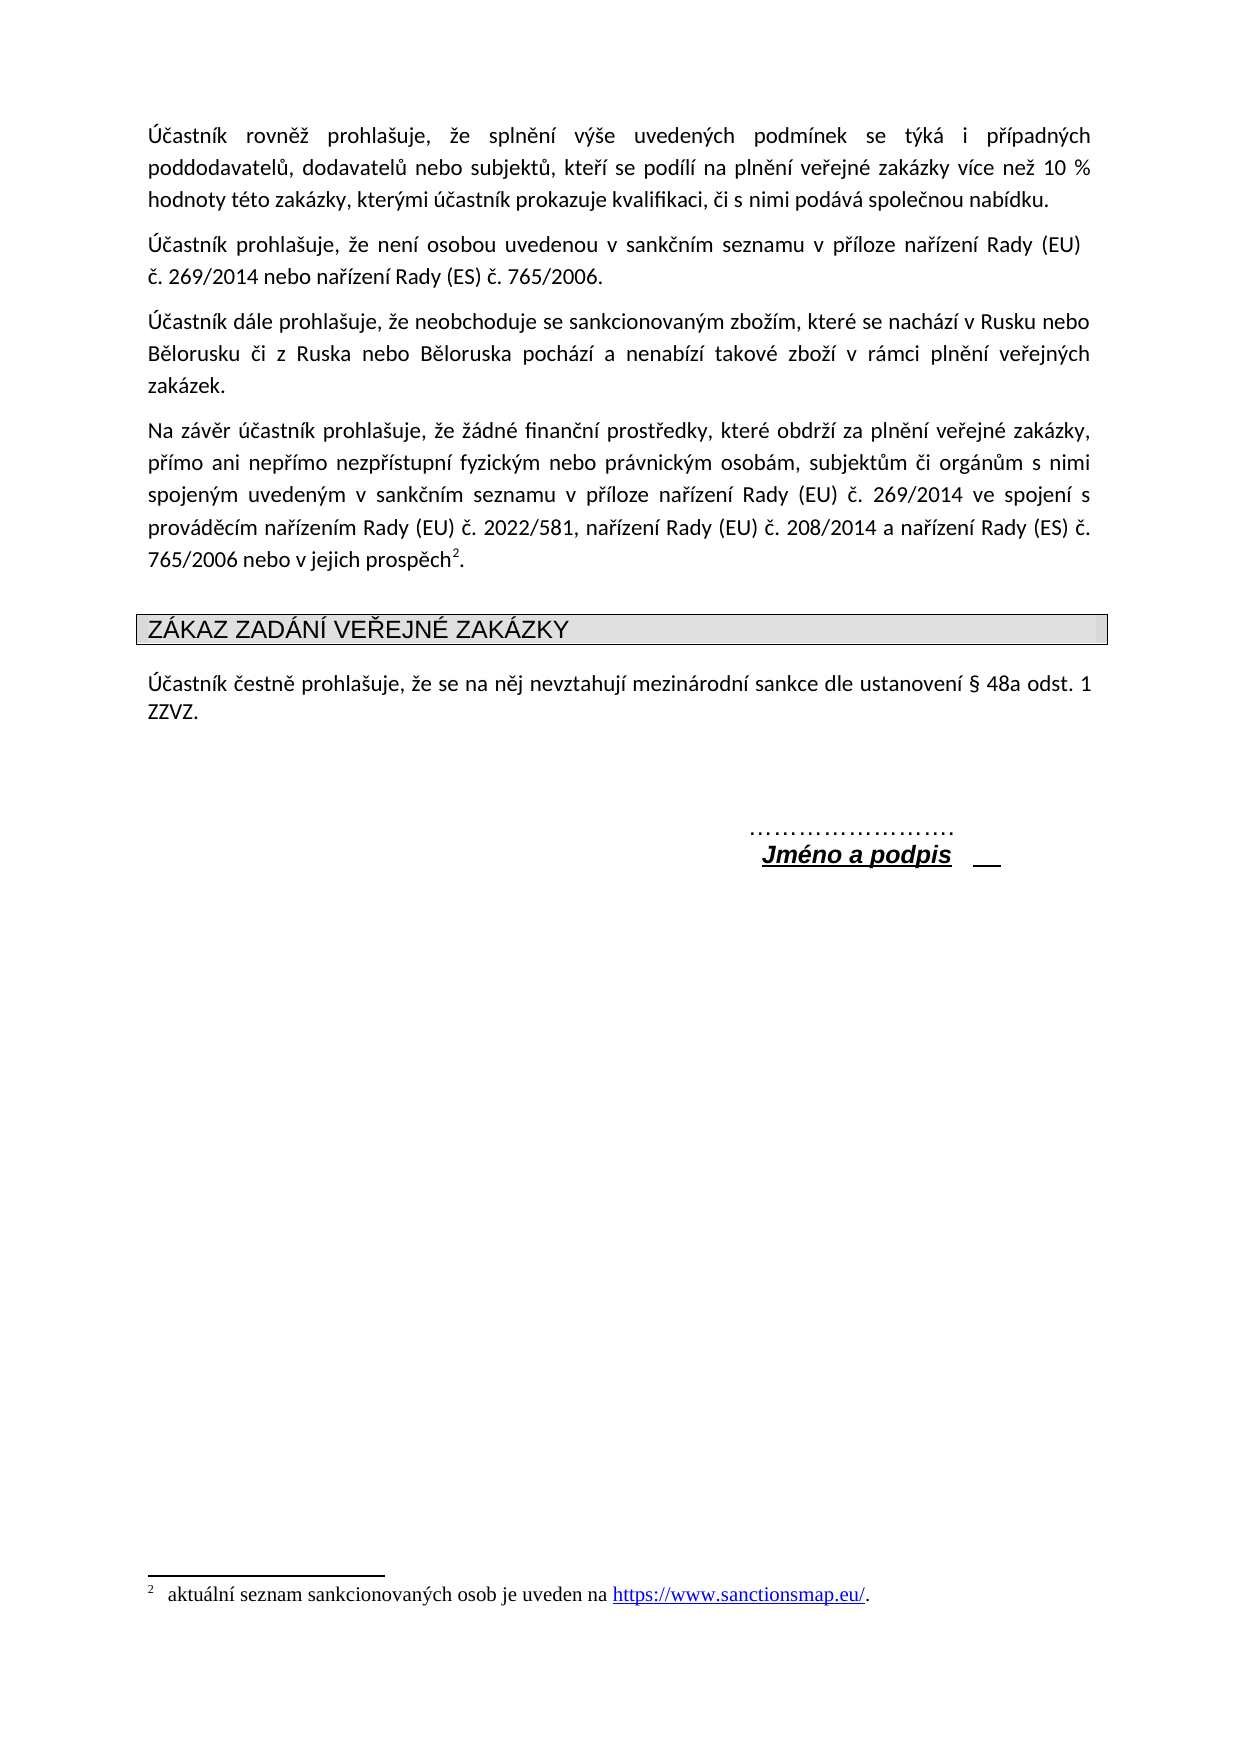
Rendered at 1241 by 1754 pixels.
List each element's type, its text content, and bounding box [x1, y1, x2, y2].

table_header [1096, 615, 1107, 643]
text Účastník rovněž prohlašuje, že splnění výše uvedených podmínek se týká i případných poddodavatelů, dodavatelů nebo subjektů, kteří se podílí na plnění veřejné zakázky více než 10 % hodnoty této zakázky, kterými účastník prokazuje kvalifikaci, či s nimi podává společnou nabídku. [148, 121, 1092, 214]
text Jméno a podpis [148, 841, 1092, 869]
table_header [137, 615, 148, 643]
text Účastník dále prohlašuje, že neobchoduje se sankcionovaným zbožím, které se nachází v Rusku nebo Bělorusku či z Ruska nebo Běloruska pochází a nenabízí takové zboží v rámci plnění veřejných zakázek. [148, 307, 1092, 399]
text Na závěr účastník prohlašuje, že žádné finanční prostředky, které obdrží za plnění veřejné zakázky, přímo ani nepřímo nezpřístupní fyzickým nebo právnickým osobám, subjektům či orgánům s nimi spojeným uvedeným v sankčním seznamu v příloze nařízení Rady (EU) č. 269/2014 ve spojení s prováděcím nařízením Rady (EU) č. 2022/581, nařízení Rady (EU) č. 208/2014 a nařízení Rady (ES) č. 765/2006 nebo v jejich prospěch. [148, 416, 1092, 573]
text Účastník prohlašuje, že není osobou uvedenou v sankčním seznamu v příloze nařízení Rady (EU) č. 269/2014 nebo nařízení Rady (ES) č. 765/2006. [148, 230, 1092, 291]
text Účastník čestně prohlašuje, že se na něj nevztahují mezinárodní sankce dle ustanovení § 48a odst. 1 ZZVZ. [148, 669, 1092, 726]
text ……………………. [673, 812, 1092, 841]
